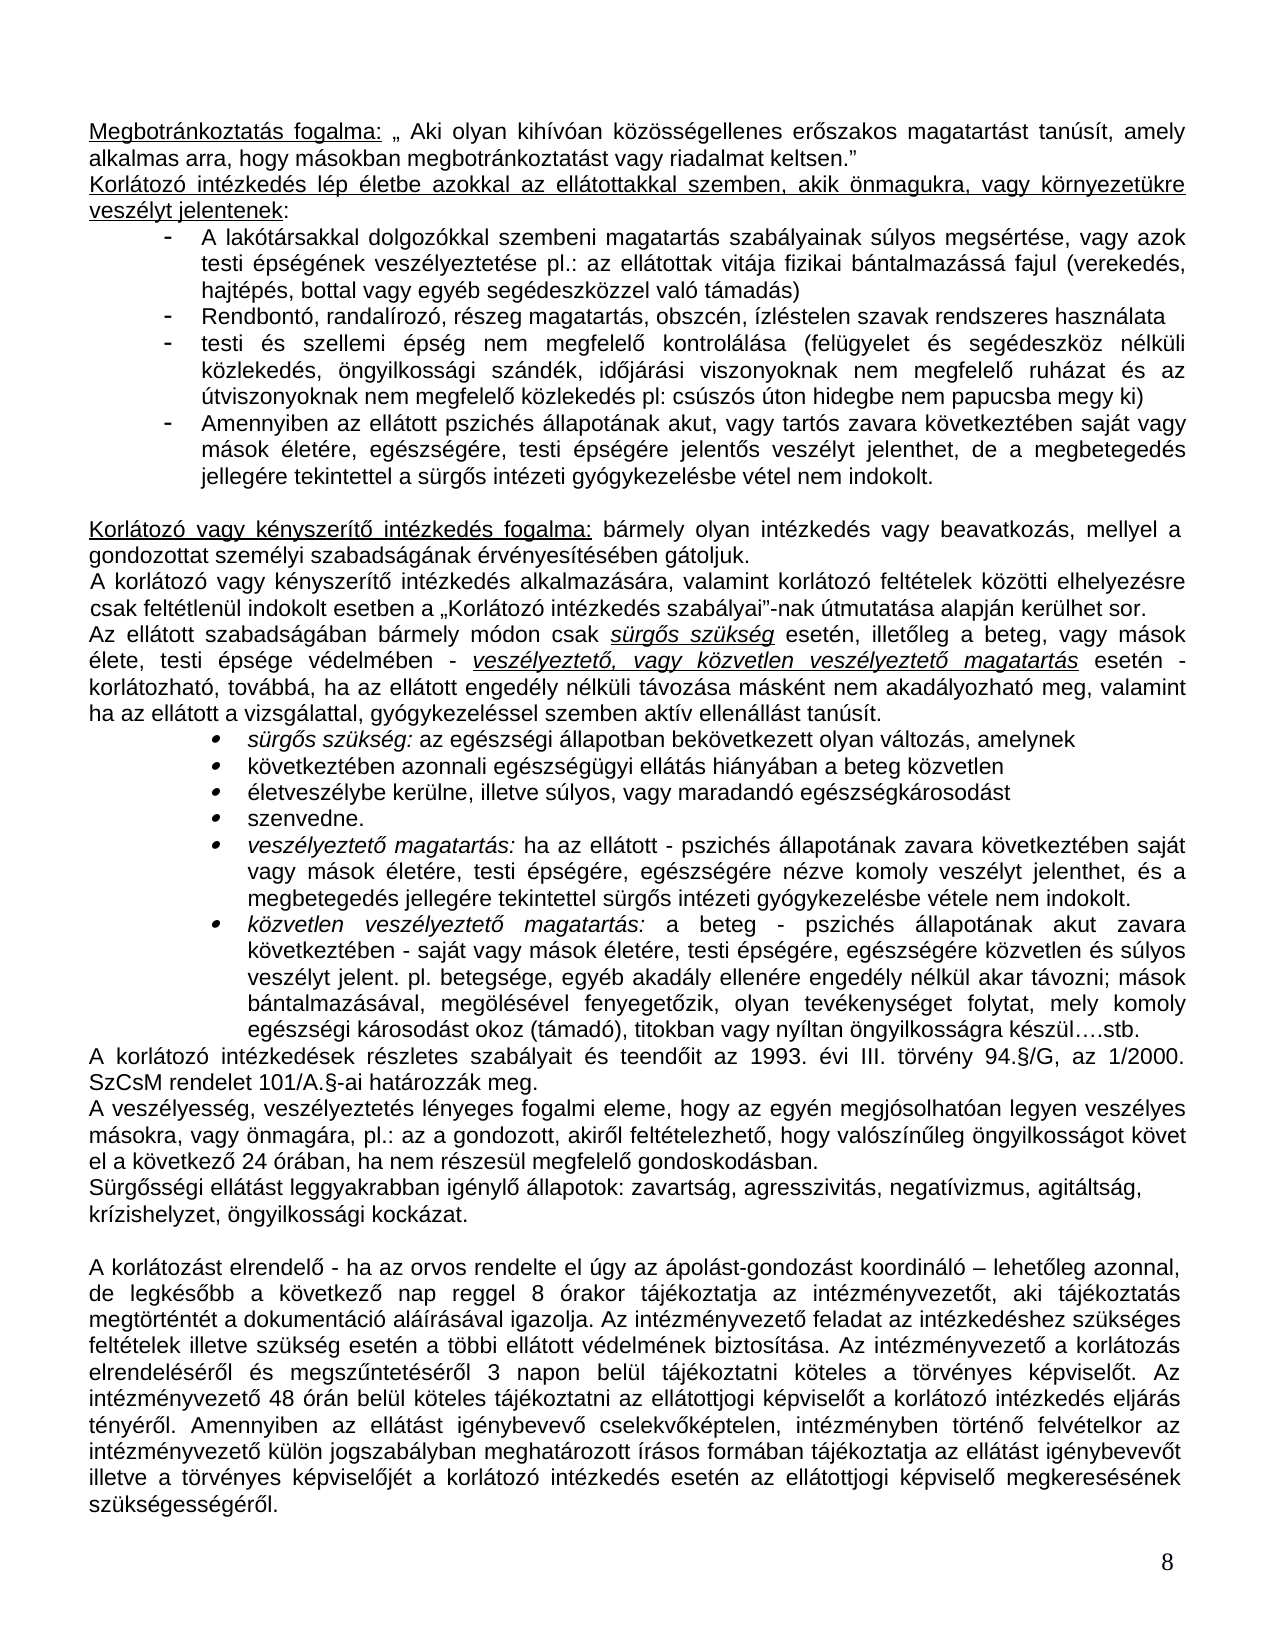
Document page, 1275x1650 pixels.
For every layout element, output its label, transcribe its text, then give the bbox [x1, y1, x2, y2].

list következtében azonnali egészségügyi ellátás hiányában a beteg közvetlen [210, 753, 1186, 779]
text Sürgősségi ellátást leggyakrabban igénylő állapotok: zavartság, agresszivitás, negatívizmus, agitáltság, krízishelyzet, öngyilkossági kockázat. [89, 1174, 1142, 1227]
list életveszélybe kerülne, illetve súlyos, vagy maradandó egészségkárosodást [210, 779, 1186, 805]
list A lakótársakkal dolgozókkal szembeni magatartás szabályainak súlyos megsértése, vagy azok testi épségének veszélyeztetése pl.: az ellátottak vitája fizikai bántalmazássá fajul (verekedés, hajtépés, bottal vagy egyéb segédeszközzel való támadás) [164, 223, 1186, 303]
list veszélyeztető magatartás: ha az ellátott - pszichés állapotának zavara következtében saját vagy mások életére, testi épségére, egészségére nézve komoly veszélyt jelenthet, és a megbetegedés jellegére tekintettel sürgős intézeti gyógykezelésbe vétele nem indokolt. [210, 832, 1186, 911]
list Amennyiben az ellátott pszichés állapotának akut, vagy tartós zavara következtében saját vagy mások életére, egészségére, testi épségére jelentős veszélyt jelenthet, de a megbetegedés jellegére tekintettel a sürgős intézeti gyógykezelésbe vétel nem indokolt. [164, 409, 1186, 489]
list Rendbontó, randalírozó, részeg magatartás, obszcén, ízléstelen szavak rendszeres használata [164, 303, 1186, 330]
list szenvedne. [210, 805, 1186, 832]
list sürgős szükség: az egészségi állapotban bekövetkezett olyan változás, amelynek [210, 726, 1186, 753]
text Korlátozó intézkedés lép életbe azokkal az ellátottakkal szemben, akik önmagukra, vagy környezetükre veszélyt jelentenek: [89, 195, 1186, 223]
text A korlátozó vagy kényszerítő intézkedés alkalmazására, valamint korlátozó feltételek közötti elhelyezésre csak feltétlenül indokolt esetben a „Korlátozó intézkedés szabályai”-nak útmutatása alapján kerülhet sor. [90, 568, 1186, 621]
text A korlátozó intézkedések részletes szabályait és teendőit az 1993. évi III. törvény 94.§/G, az 1/2000. SzCsM rendelet 101/A.§-ai határozzák meg. [89, 1043, 1186, 1095]
text Korlátozó intézkedés lép életbe azokkal az ellátottakkal szemben, akik önmagukra, vagy környezetükre veszélyt jelentenek: [89, 171, 1186, 194]
list közvetlen veszélyeztető magatartás: a beteg - pszichés állapotának akut zavara következtében - saját vagy mások életére, testi épségére, egészségére közvetlen és súlyos veszélyt jelent. pl. betegsége, egyéb akadály ellenére engedély nélkül akar távozni; mások bántalmazásával, megölésével fenyegetőzik, olyan tevékenységet folytat, mely komoly egészségi károsodást okoz (támadó), titokban vagy nyíltan öngyilkosságra készül….stb. [210, 911, 1186, 1043]
text Korlátozó vagy kényszerítő intézkedés fogalma: bármely olyan intézkedés vagy beavatkozás, mellyel a gondozottat személyi szabadságának érvényesítésében gátoljuk. [89, 516, 1181, 568]
text A korlátozást elrendelő - ha az orvos rendelte el úgy az ápolást-gondozást koordináló – lehetőleg azonnal, de legkésőbb a következő nap reggel 8 órakor tájékoztatja az intézményvezetőt, aki tájékoztatás megtörténtét a dokumentáció aláírásával igazolja. Az intézményvezető feladat az intézkedéshez szükséges feltételek illetve szükség esetén a többi ellátott védelmének biztosítása. Az intézményvezető a korlátozás elrendeléséről és megszűntetéséről 3 napon belül tájékoztatni köteles a törvényes képviselőt. Az intézményvezető 48 órán belül köteles tájékoztatni az ellátottjogi képviselőt a korlátozó intézkedés eljárás tényéről. Amennyiben az ellátást igénybevevő cselekvőképtelen, intézményben történő felvételkor az intézményvezető külön jogszabályban meghatározott írásos formában tájékoztatja az ellátást igénybevevőt illetve a törvényes képviselőjét a korlátozó intézkedés esetén az ellátottjogi képviselő megkeresésének szükségességéről. [89, 1253, 1181, 1517]
list testi és szellemi épség nem megfelelő kontrolálása (felügyelet és segédeszköz nélküli közlekedés, öngyilkossági szándék, időjárási viszonyoknak nem megfelelő ruházat és az útviszonyoknak nem megfelelő közlekedés pl: csúszós úton hidegbe nem papucsba megy ki) [164, 330, 1186, 409]
text Az ellátott szabadságában bármely módon csak sürgős szükség esetén, illetőleg a beteg, vagy mások élete, testi épsége védelmében - veszélyeztető, vagy közvetlen veszélyeztető magatartás esetén - korlátozható, továbbá, ha az ellátott engedély nélküli távozása másként nem akadályozható meg, valamint ha az ellátott a vizsgálattal, gyógykezeléssel szemben aktív ellenállást tanúsít. [89, 621, 1186, 726]
text A veszélyesség, veszélyeztetés lényeges fogalmi eleme, hogy az egyén megjósolhatóan legyen veszélyes másokra, vagy önmagára, pl.: az a gondozott, akiről feltételezhető, hogy valószínűleg öngyilkosságot követ el a következő 24 órában, ha nem részesül megfelelő gondoskodásban. [89, 1095, 1186, 1174]
text Megbotránkoztatás fogalma: „ Aki olyan kihívóan közösségellenes erőszakos magatartást tanúsít, amely alkalmas arra, hogy másokban megbotránkoztatást vagy riadalmat keltsen.” [89, 118, 1186, 171]
